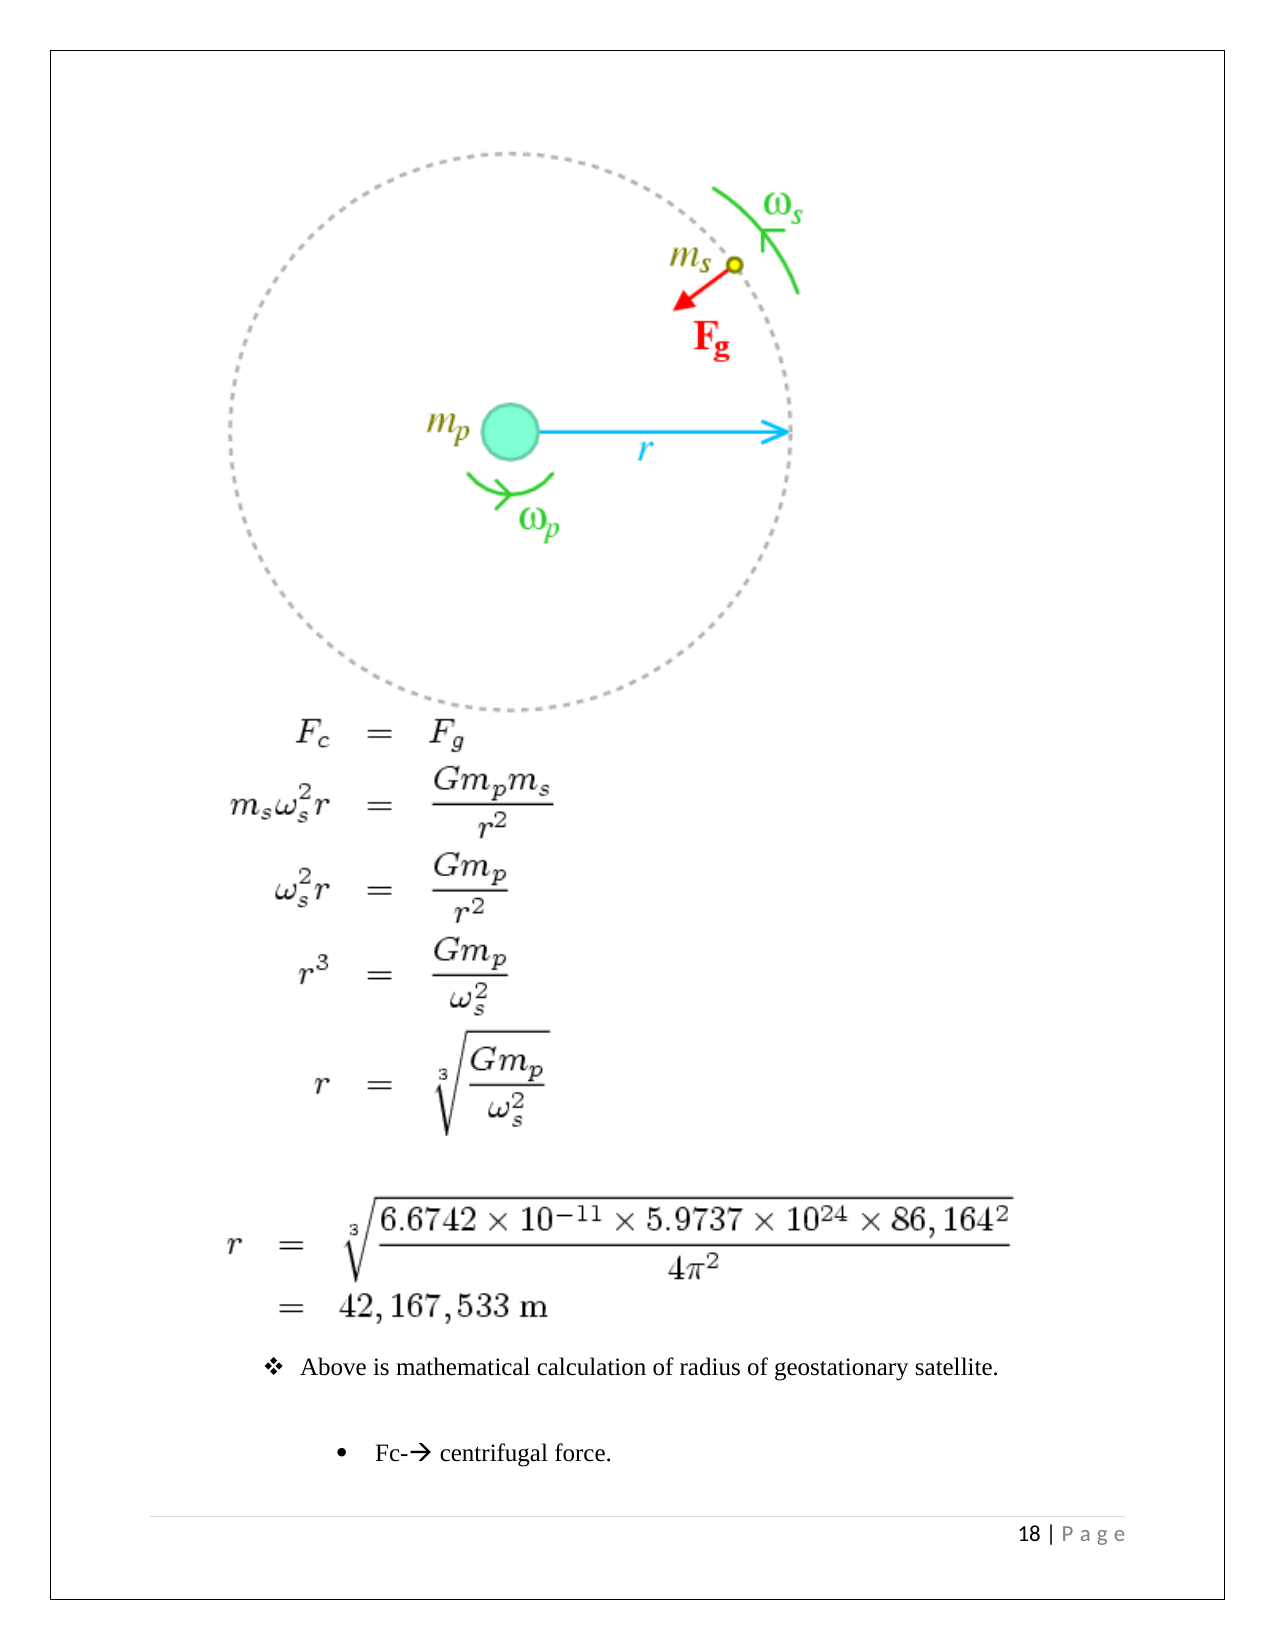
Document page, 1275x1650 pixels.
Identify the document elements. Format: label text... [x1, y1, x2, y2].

list Above is mathematical calculation of radius of geostationary satellite. [262, 1352, 1125, 1381]
list Fc- centrifugal force. [337, 1438, 1125, 1467]
